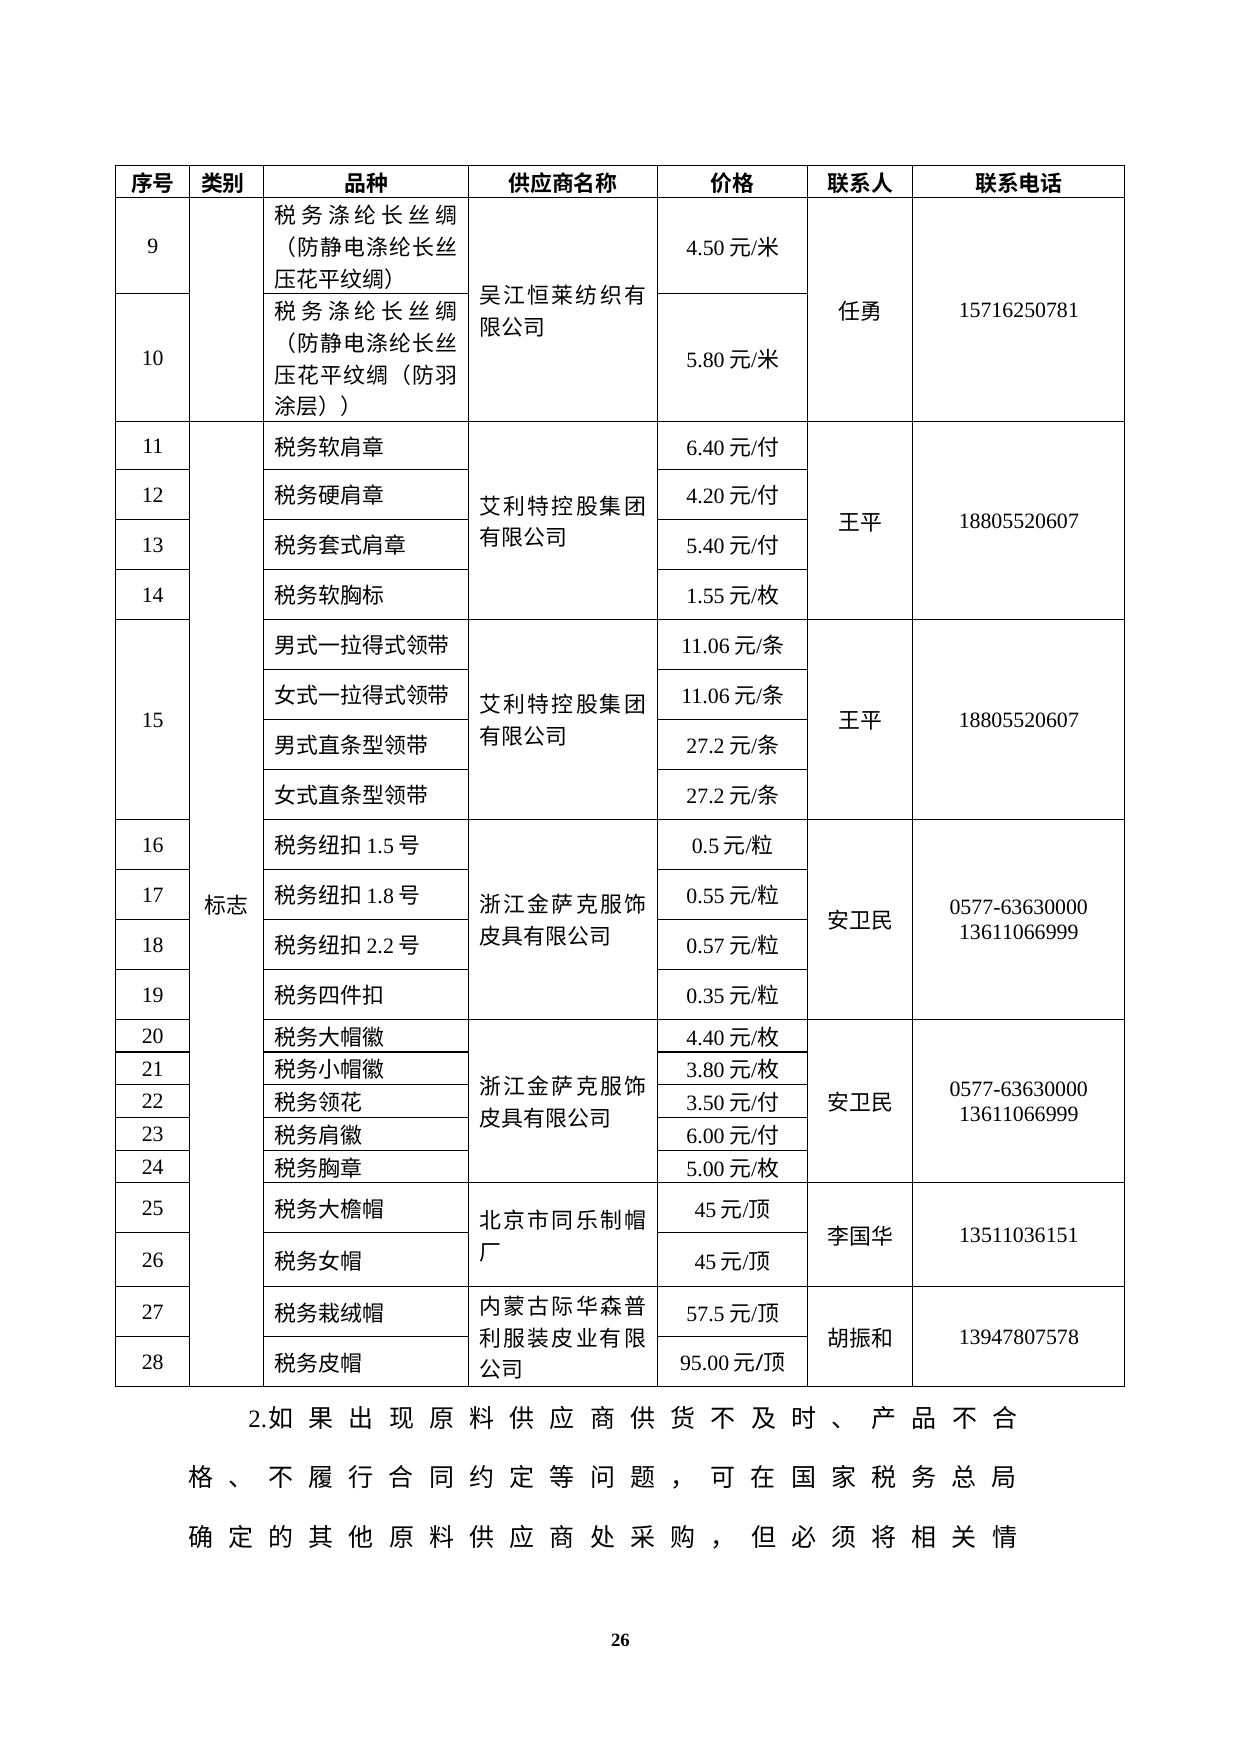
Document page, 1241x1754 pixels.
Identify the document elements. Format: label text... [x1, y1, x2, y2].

table_cell 26 [116, 1233, 189, 1286]
table_cell 15716250781 [913, 198, 1124, 421]
table_cell 10 [116, 294, 189, 421]
table_cell 任勇 [808, 198, 912, 421]
table_cell 45元/顶 [658, 1233, 807, 1286]
table_cell 李国华 [808, 1183, 912, 1286]
table_cell 27.2元/条 [658, 720, 807, 769]
table_cell 女式直条型领带 [264, 770, 468, 819]
table_cell 税务大帽徽 [264, 1020, 468, 1051]
table_cell 税务纽扣1.8号 [264, 870, 468, 919]
table_cell 税务栽绒帽 [264, 1287, 468, 1336]
table_cell 19 [116, 970, 189, 1019]
table_cell 5.80元/米 [658, 294, 807, 421]
table_header 序号 [116, 166, 189, 197]
table_cell 胡振和 [808, 1287, 912, 1386]
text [188, 1387, 1052, 1565]
table_cell 15 [116, 620, 189, 819]
table_cell 16 [116, 820, 189, 869]
table_header 品种 [264, 166, 468, 197]
table_cell 内蒙古际华森普利服装皮业有限公司 [469, 1287, 657, 1386]
table_cell 14 [116, 570, 189, 619]
table_cell 11.06元/条 [658, 620, 807, 669]
table_cell 0577-63630000 13611066999 [913, 1020, 1124, 1182]
table_header 类别 [190, 166, 263, 197]
table_cell 13511036151 [913, 1183, 1124, 1286]
table_cell 27 [116, 1287, 189, 1336]
table_cell 17 [116, 870, 189, 919]
table_cell 税务涤纶长丝绸（防静电涤纶长丝压花平纹绸） [264, 198, 468, 293]
table_cell 安卫民 [808, 820, 912, 1019]
table_cell 标志 [190, 422, 263, 1386]
table_cell 税务胸章 [264, 1151, 468, 1182]
table_cell 女式一拉得式领带 [264, 670, 468, 719]
table_cell 艾利特控股集团有限公司 [469, 620, 657, 819]
table_cell 12 [116, 470, 189, 519]
table_cell 1.55元/枚 [658, 570, 807, 619]
table_cell 安卫民 [808, 1020, 912, 1182]
table_cell 浙江金萨克服饰皮具有限公司 [469, 820, 657, 1019]
table_cell 28 [116, 1337, 189, 1386]
table_header 联系人 [808, 166, 912, 197]
table_header 价格 [658, 166, 807, 197]
table_cell 税务四件扣 [264, 970, 468, 1019]
table_cell 税务软肩章 [264, 422, 468, 469]
table_cell 45元/顶 [658, 1183, 807, 1232]
table_cell 20 [116, 1020, 189, 1051]
table_cell 0.57元/粒 [658, 920, 807, 969]
table_cell 税务女帽 [264, 1233, 468, 1286]
table_header 联系电话 [913, 166, 1124, 197]
table_cell 税务肩徽 [264, 1118, 468, 1149]
table_cell 税务套式肩章 [264, 520, 468, 569]
table_cell 税务软胸标 [264, 570, 468, 619]
table_cell 0577-63630000 13611066999 [913, 820, 1124, 1019]
table_cell 浙江金萨克服饰皮具有限公司 [469, 1020, 657, 1182]
table_cell 11 [116, 422, 189, 469]
table_cell 95.00元/顶 [658, 1337, 807, 1386]
table_cell 5.40元/付 [658, 520, 807, 569]
table_cell 3.50元/付 [658, 1085, 807, 1117]
table_cell 北京市同乐制帽厂 [469, 1183, 657, 1286]
table_cell 税务小帽徽 [264, 1053, 468, 1084]
table_header 供应商名称 [469, 166, 657, 197]
table_cell 18805520607 [913, 422, 1124, 619]
table_cell 6.40元/付 [658, 422, 807, 469]
table_cell 6.00元/付 [658, 1118, 807, 1149]
table_cell 税务硬肩章 [264, 470, 468, 519]
table_cell 王平 [808, 620, 912, 819]
table_cell 男式直条型领带 [264, 720, 468, 769]
table_cell 税务纽扣1.5号 [264, 820, 468, 869]
table_cell 18 [116, 920, 189, 969]
table_cell 税务涤纶长丝绸（防静电涤纶长丝压花平纹绸（防羽涂层）） [264, 294, 468, 421]
table_cell 27.2元/条 [658, 770, 807, 819]
table_cell 3.80元/枚 [658, 1053, 807, 1084]
table_cell 13947807578 [913, 1287, 1124, 1386]
table_cell 税务大檐帽 [264, 1183, 468, 1232]
table_cell 22 [116, 1085, 189, 1117]
table_cell 艾利特控股集团有限公司 [469, 422, 657, 619]
table_cell 9 [116, 198, 189, 293]
table_cell 11.06元/条 [658, 670, 807, 719]
table_cell 税务领花 [264, 1085, 468, 1117]
table_cell 57.5元/顶 [658, 1287, 807, 1336]
table_cell 23 [116, 1118, 189, 1149]
table_cell 4.20元/付 [658, 470, 807, 519]
table_cell 4.40元/枚 [658, 1020, 807, 1051]
table_cell 男式一拉得式领带 [264, 620, 468, 669]
table_cell 21 [116, 1053, 189, 1084]
table_cell 0.35元/粒 [658, 970, 807, 1019]
table_cell 25 [116, 1183, 189, 1232]
table_cell 税务纽扣2.2号 [264, 920, 468, 969]
table_cell 18805520607 [913, 620, 1124, 819]
table_cell 5.00元/枚 [658, 1151, 807, 1182]
table_cell 吴江恒莱纺织有限公司 [469, 198, 657, 421]
table_cell 0.55元/粒 [658, 870, 807, 919]
table_cell 税务皮帽 [264, 1337, 468, 1386]
table_cell 24 [116, 1151, 189, 1182]
table_cell 王平 [808, 422, 912, 619]
table_cell 0.5元/粒 [658, 820, 807, 869]
table_cell 4.50元/米 [658, 198, 807, 293]
table_cell 13 [116, 520, 189, 569]
